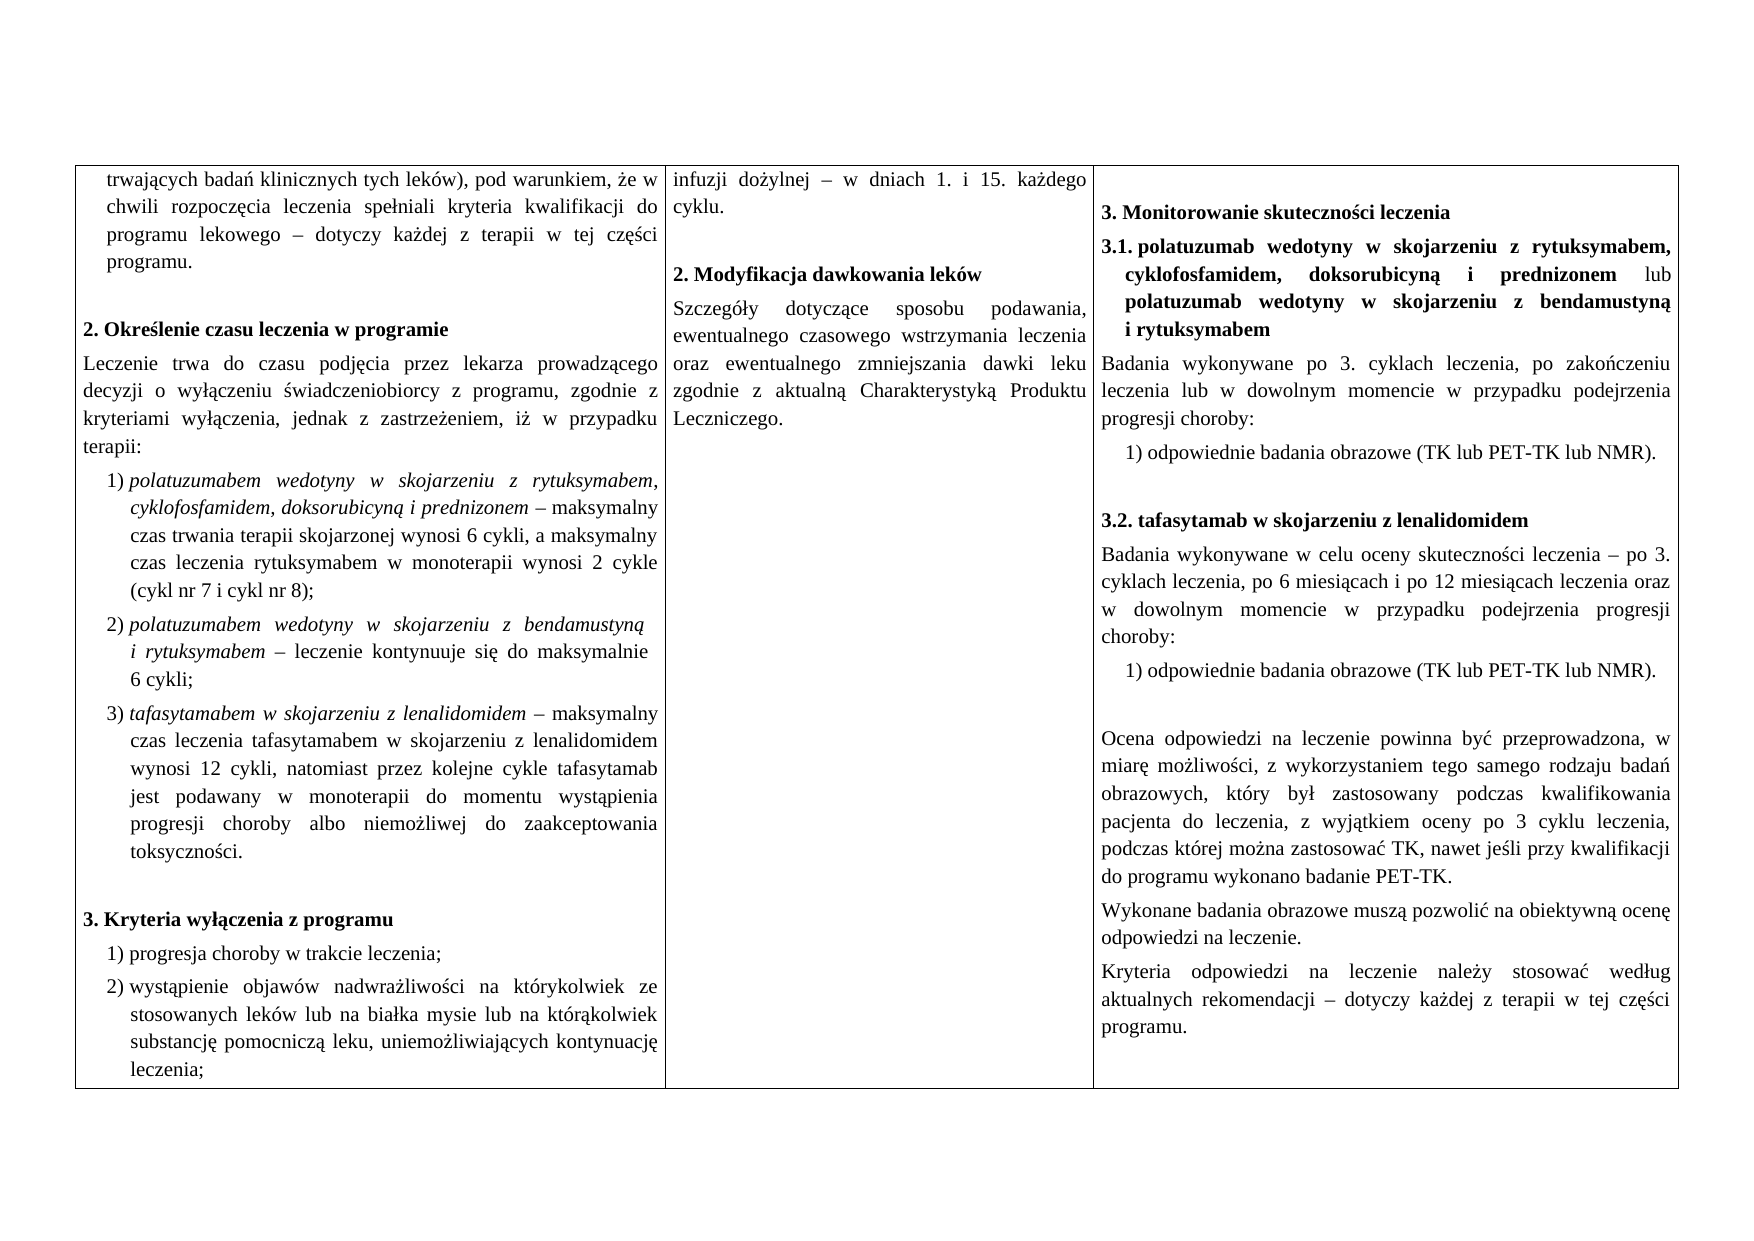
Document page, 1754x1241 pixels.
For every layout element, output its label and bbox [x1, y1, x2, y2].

table_cell [666, 166, 1093, 1087]
table_cell [76, 166, 665, 1087]
table_cell [1094, 166, 1678, 1087]
